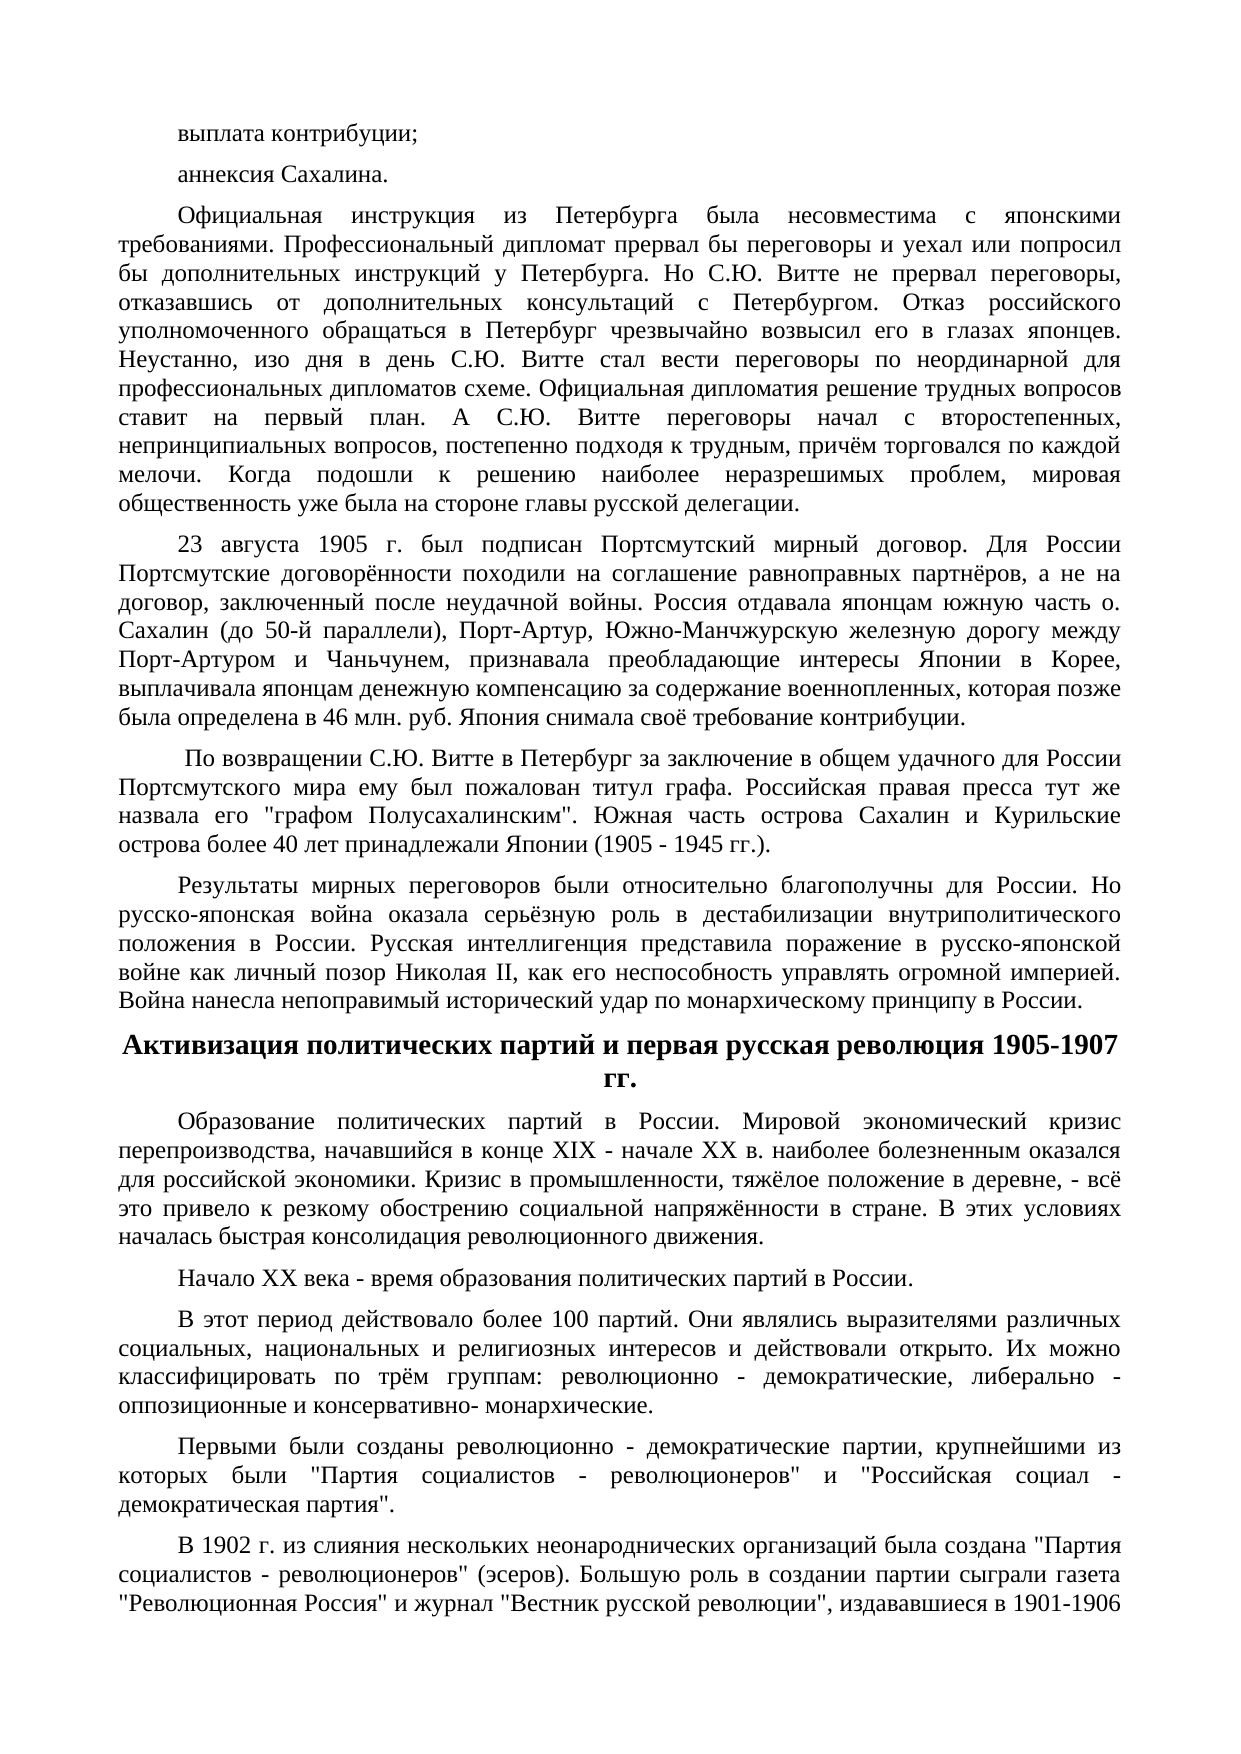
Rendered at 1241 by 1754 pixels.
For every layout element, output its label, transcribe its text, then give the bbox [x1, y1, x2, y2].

text Результаты мирных переговоров были относительно благополучны для России. Но русско-японская война оказала серьёзную роль в дестабилизации внутриполитического положения в России. Русская интеллигенция представила поражение в русско-японской войне как личный позор Николая II, как его неспособность управлять огромной империей. Война нанесла непоправимый исторический удар по монархическому принципу в России. [118, 871, 1122, 1014]
text Образование политических партий в России. Мировой экономический кризис перепроизводства, начавшийся в конце XIX - начале ХХ в. наиболее болезненным оказался для российской экономики. Кризис в промышленности, тяжёлое положение в деревне, - всё это привело к резкому обострению социальной напряжённости в стране. В этих условиях началась быстрая консолидация революционного движения. [118, 1106, 1122, 1250]
text Официальная инструкция из Петербурга была несовместима с японскими требованиями. Профессиональный дипломат прервал бы переговоры и уехал или попросил бы дополнительных инструкций у Петербурга. Но С.Ю. Витте не прервал переговоры, отказавшись от дополнительных консультаций с Петербургом. Отказ российского уполномоченного обращаться в Петербург чрезвычайно возвысил его в глазах японцев. Неустанно, изо дня в день С.Ю. Витте стал вести переговоры по неординарной для профессиональных дипломатов схеме. Официальная дипломатия решение трудных вопросов ставит на первый план. А С.Ю. Витте переговоры начал с второстепенных, непринципиальных вопросов, постепенно подходя к трудным, причём торговался по каждой мелочи. Когда подошли к решению наиболее неразрешимых проблем, мировая общественность уже была на стороне главы русской делегации. [118, 201, 1122, 517]
text 23 августа 1905 г. был подписан Портсмутский мирный договор. Для России Портсмутские договорённости походили на соглашение равноправных партнёров, а не на договор, заключенный после неудачной войны. Россия отдавала японцам южную часть о. Сахалин (до 50-й параллели), Порт-Артур, Южно-Манчжурскую железную дорогу между Порт-Артуром и Чаньчунем, признавала преобладающие интересы Японии в Корее, выплачивала японцам денежную компенсацию за содержание военнопленных, которая позже была определена в 46 млн. руб. Япония снимала своё требование контрибуции. [118, 529, 1122, 731]
text Активизация политических партий и первая русская революция 1905-1907 гг. [118, 1027, 1122, 1094]
text Первыми были созданы революционно - демократические партии, крупнейшими из которых были "Партия социалистов - революционеров" и "Российская социал - демократическая партия". [118, 1431, 1122, 1518]
text В этот период действовало более 100 партий. Они являлись выразителями различных социальных, национальных и религиозных интересов и действовали открыто. Их можно классифицировать по трём группам: революционно - демократические, либерально - оппозиционные и консервативно- монархические. [118, 1304, 1122, 1419]
text По возвращении С.Ю. Витте в Петербург за заключение в общем удачного для России Портсмутского мира ему был пожалован титул графа. Российская правая пресса тут же назвала его "графом Полусахалинским". Южная часть острова Сахалин и Курильские острова более 40 лет принадлежали Японии (1905 - 1945 гг.). [118, 743, 1122, 858]
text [118, 1530, 1122, 1616]
text Начало ХХ века - время образования политических партий в России. [118, 1263, 1122, 1291]
text аннексия Сахалина. [118, 159, 1122, 188]
text выплата контрибуции; [118, 118, 1122, 147]
